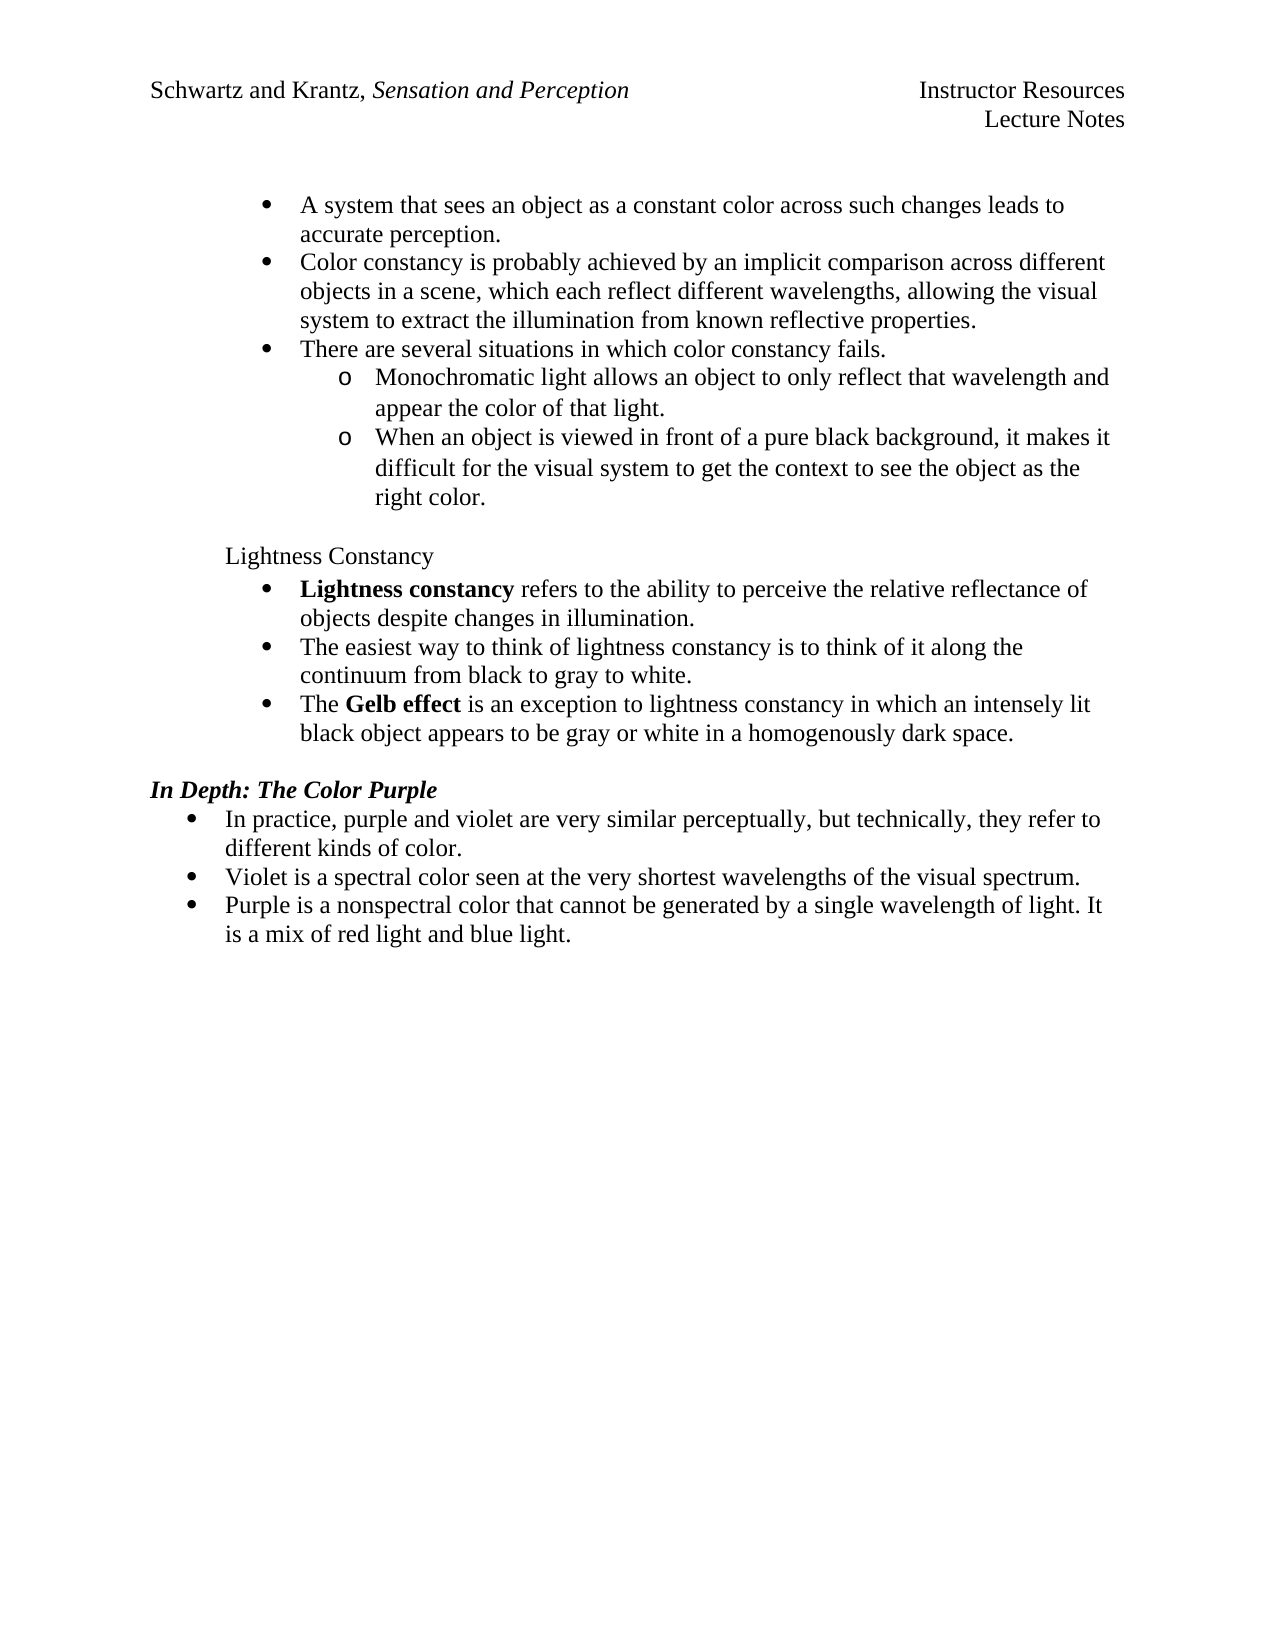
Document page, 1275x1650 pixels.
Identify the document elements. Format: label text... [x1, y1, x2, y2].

list Violet is a spectral color seen at the very shortest wavelengths of the visual spectrum. [187, 862, 1125, 890]
list Color constancy is probably achieved by an implicit comparison across different objects in a scene, which each reflect different wavelengths, allowing the visual system to extract the illumination from known reflective properties. [262, 247, 1125, 334]
list When an object is viewed in front of a pure black background, it makes it difficult for the visual system to get the context to see the object as the right color. [337, 422, 1125, 510]
list Purple is a nonspectral color that cannot be generated by a single wavelength of light. It is a mix of red light and blue light. [187, 890, 1125, 948]
list A system that sees an object as a constant color across such changes leads to accurate perception. [262, 190, 1125, 247]
list Lightness constancy refers to the ability to perceive the relative reflectance of objects despite changes in illumination. [262, 574, 1125, 632]
text Lightness Constancy [150, 541, 1125, 570]
list There are several situations in which color constancy fails. [262, 334, 1125, 362]
text In Depth: The Color Purple [150, 775, 1125, 804]
list The Gelb effect is an exception to lightness constancy in which an intensely lit black object appears to be gray or white in a homogenously dark space. [262, 689, 1125, 747]
list In practice, purple and violet are very similar perceptually, but technically, they refer to different kinds of color. [187, 804, 1125, 862]
list The easiest way to think of lightness constancy is to think of it along the continuum from black to gray to white. [262, 632, 1125, 689]
list Monochromatic light allows an object to only reflect that wavelength and appear the color of that light. [337, 362, 1125, 422]
